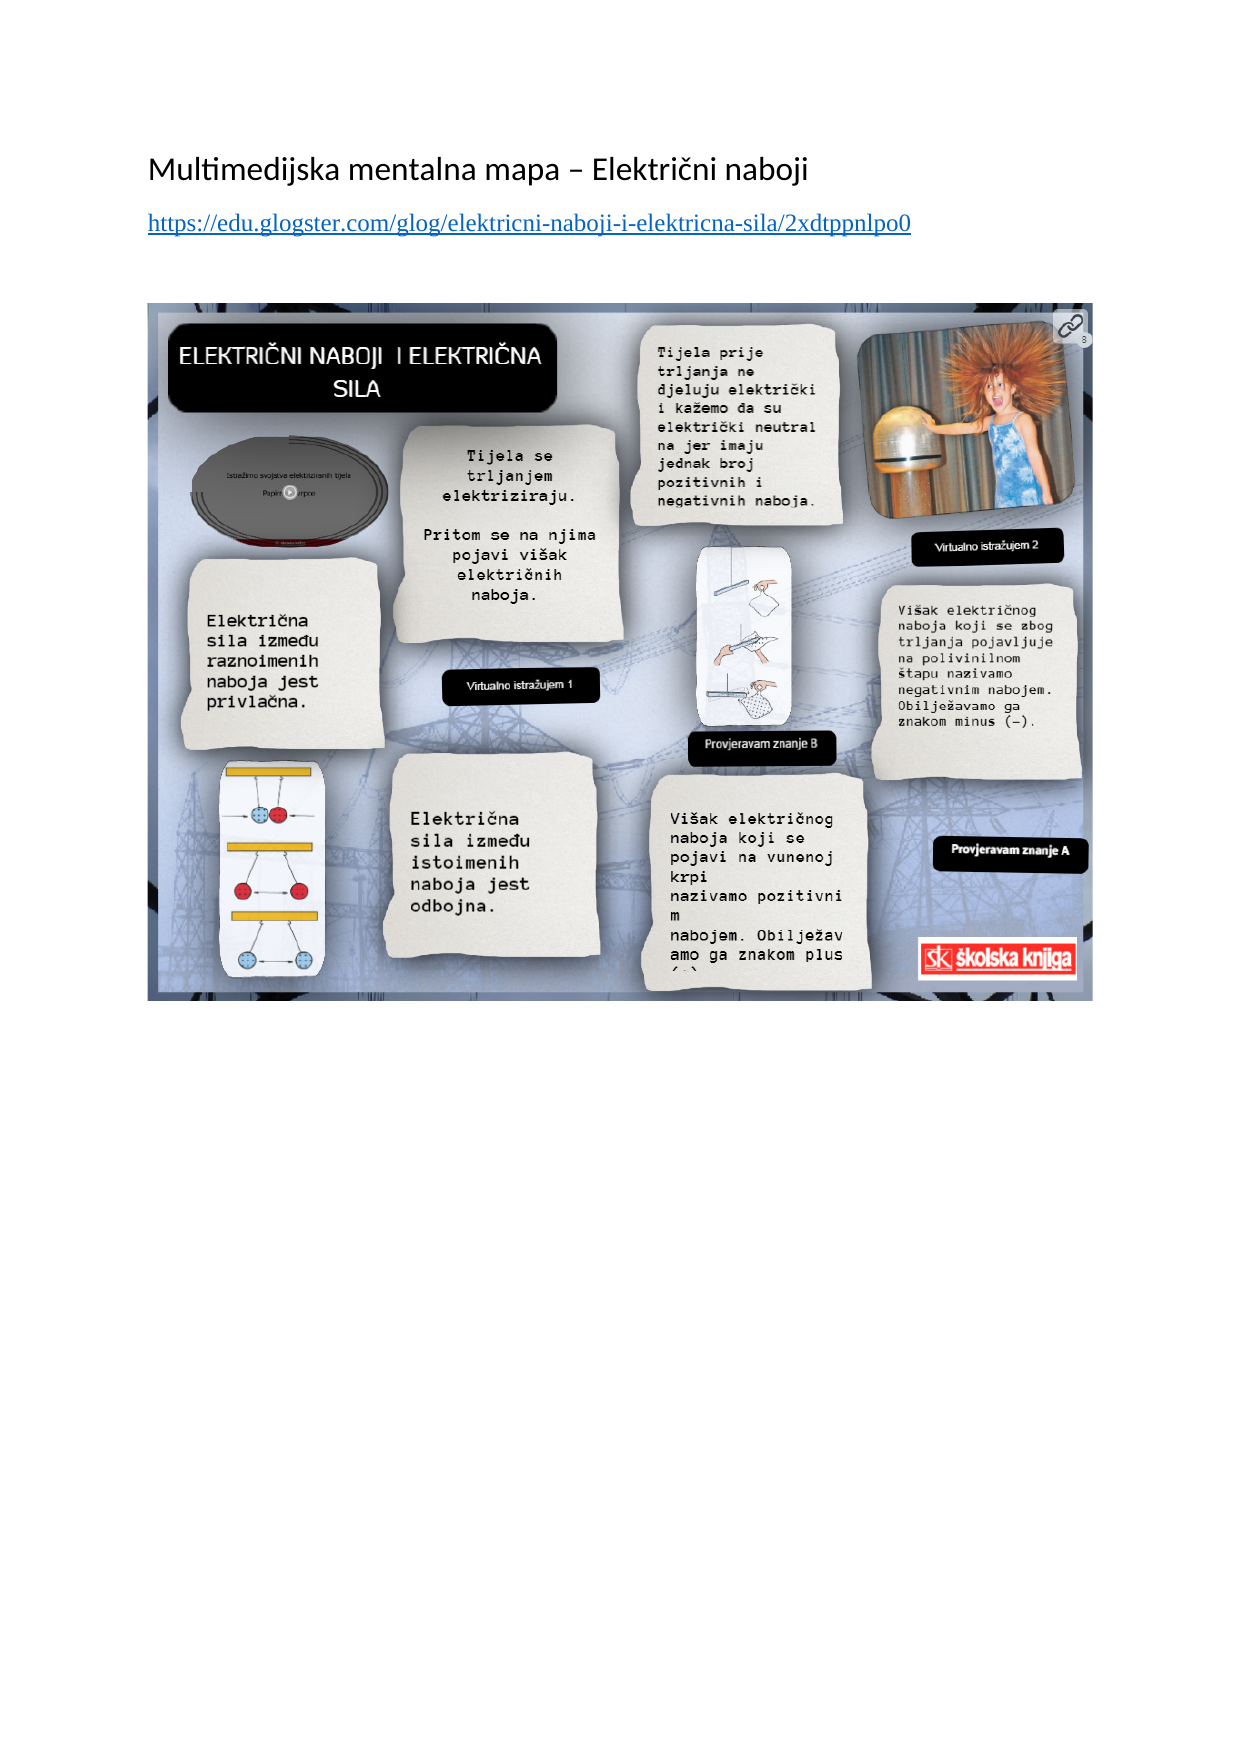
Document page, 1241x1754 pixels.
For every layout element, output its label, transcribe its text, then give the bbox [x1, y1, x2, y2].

picture [147, 303, 1093, 1001]
text https://edu.glogster.com/glog/elektricni-naboji-i-elektricna-sila/2xdtppnlpo0 [148, 208, 1093, 237]
text Multimedijska mentalna mapa – Električni naboji [148, 148, 1093, 188]
